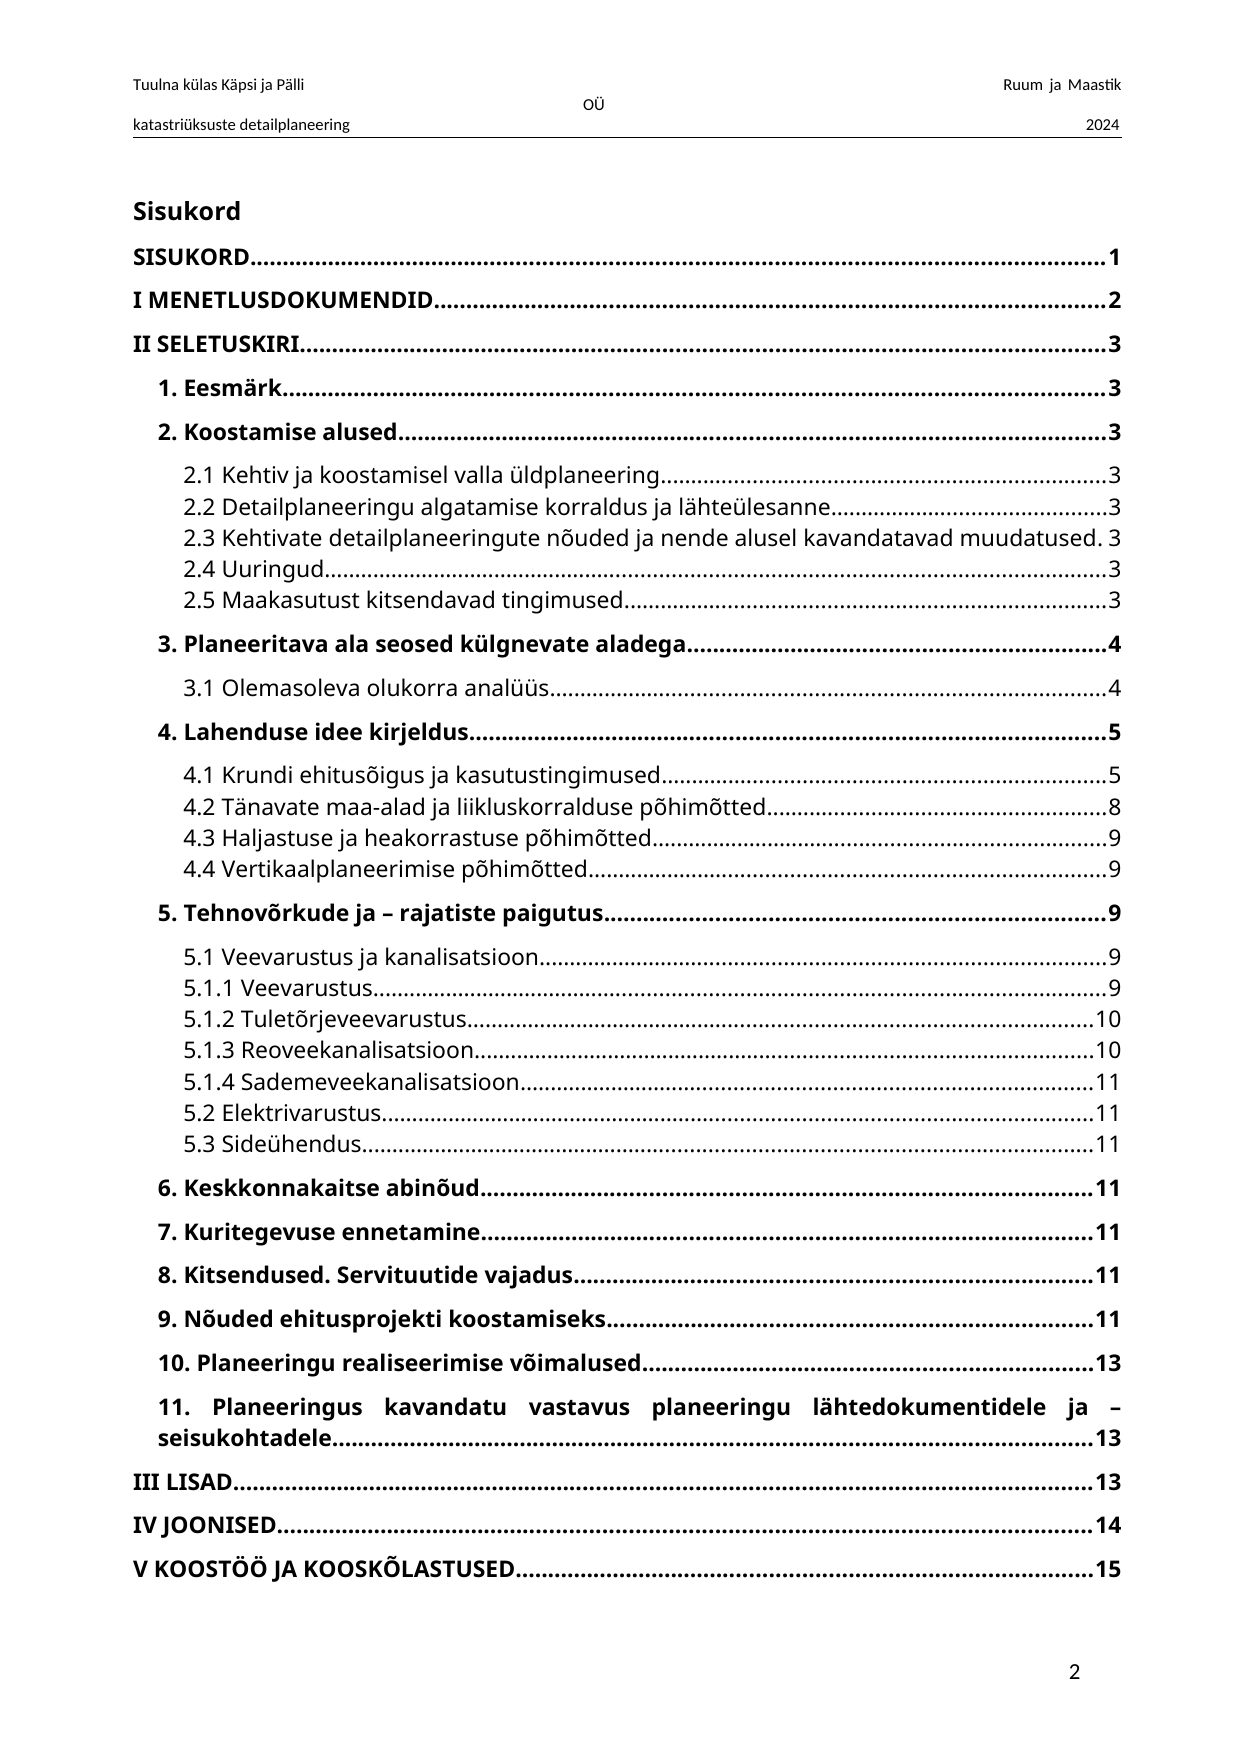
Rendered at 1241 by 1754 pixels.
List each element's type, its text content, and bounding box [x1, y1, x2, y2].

text Sisukord 1 [133, 241, 1122, 272]
text 2.3 Kehtivate detailplaneeringute nõuded ja nende alusel kavandatavad muudatused 3 [183, 522, 1122, 553]
text II Seletuskiri 3 [133, 328, 1122, 359]
text 5.3 Sideühendus 11 [183, 1128, 1122, 1159]
text 4.1 Krundi ehitusõigus ja kasutustingimused 5 [183, 759, 1122, 791]
text 3.1 Olemasoleva olukorra analüüs 4 [183, 672, 1122, 703]
text 4.3 Haljastuse ja heakorrastuse põhimõtted 9 [183, 822, 1122, 853]
text 6. Keskkonnakaitse abinõud 11 [158, 1172, 1122, 1203]
text 2.4 Uuringud 3 [183, 553, 1122, 584]
text 5. Tehnovõrkude ja – rajatiste paigutus 9 [158, 897, 1122, 928]
text I Menetlusdokumendid 2 [133, 284, 1122, 316]
text 2.1 Kehtiv ja koostamisel valla üldplaneering 3 [183, 459, 1122, 491]
text 9. Nõuded ehitusprojekti koostamiseks 11 [158, 1303, 1122, 1334]
text 8. Kitsendused. Servituutide vajadus 11 [158, 1259, 1122, 1291]
text 5.1.1 Veevarustus 9 [183, 972, 1122, 1003]
text III Lisad 13 [133, 1466, 1122, 1497]
text 4. Lahenduse idee kirjeldus 5 [158, 716, 1122, 747]
text 1. Eesmärk 3 [158, 372, 1122, 403]
text IV Joonised 14 [133, 1509, 1122, 1541]
text 7. Kuritegevuse ennetamine 11 [158, 1216, 1122, 1247]
text V Koostöö ja kooskõlastused 15 [133, 1553, 1122, 1584]
subtitle Sisukord [133, 194, 1122, 228]
text 2. Koostamise alused 3 [158, 416, 1122, 447]
text 4.4 Vertikaalplaneerimise põhimõtted 9 [183, 853, 1122, 884]
text 3. Planeeritava ala seosed külgnevate aladega 4 [158, 628, 1122, 659]
text 5.1.4 Sademeveekanalisatsioon 11 [183, 1066, 1122, 1097]
text 5.2 Elektrivarustus 11 [183, 1097, 1122, 1128]
text 5.1.3 Reoveekanalisatsioon 10 [183, 1034, 1122, 1066]
text 4.2 Tänavate maa-alad ja liikluskorralduse põhimõtted 8 [183, 791, 1122, 822]
text 11. Planeeringus kavandatu vastavus planeeringu lähtedokumentidele ja –seisukohtadele 13 [158, 1391, 1122, 1453]
text 2.5 Maakasutust kitsendavad tingimused 3 [183, 584, 1122, 616]
text 5.1.2 Tuletõrjeveevarustus 10 [183, 1003, 1122, 1034]
text 2.2 Detailplaneeringu algatamise korraldus ja lähteülesanne 3 [183, 491, 1122, 522]
text 10. Planeeringu realiseerimise võimalused 13 [158, 1347, 1122, 1378]
text 5.1 Veevarustus ja kanalisatsioon 9 [183, 941, 1122, 972]
